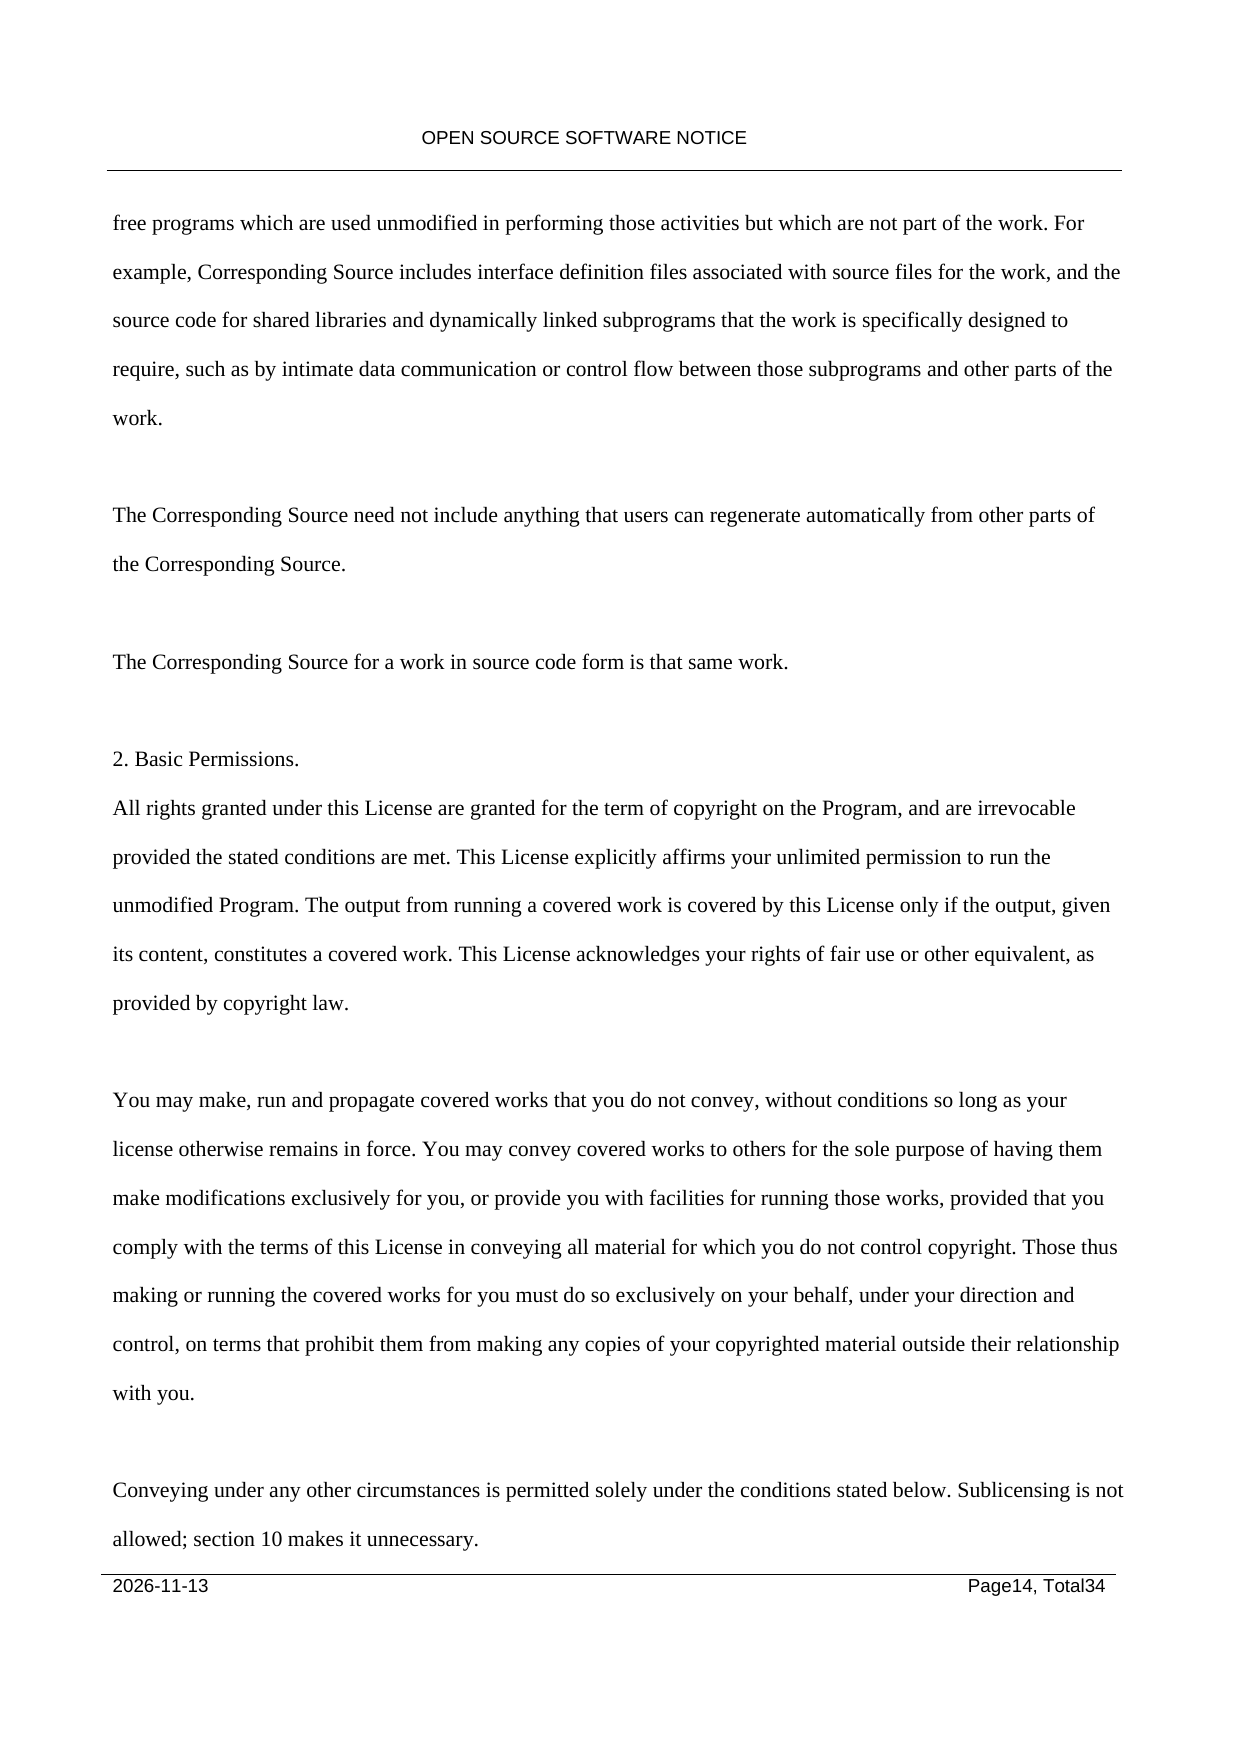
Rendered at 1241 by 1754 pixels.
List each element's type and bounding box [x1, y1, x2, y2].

text [112, 206, 1128, 1555]
